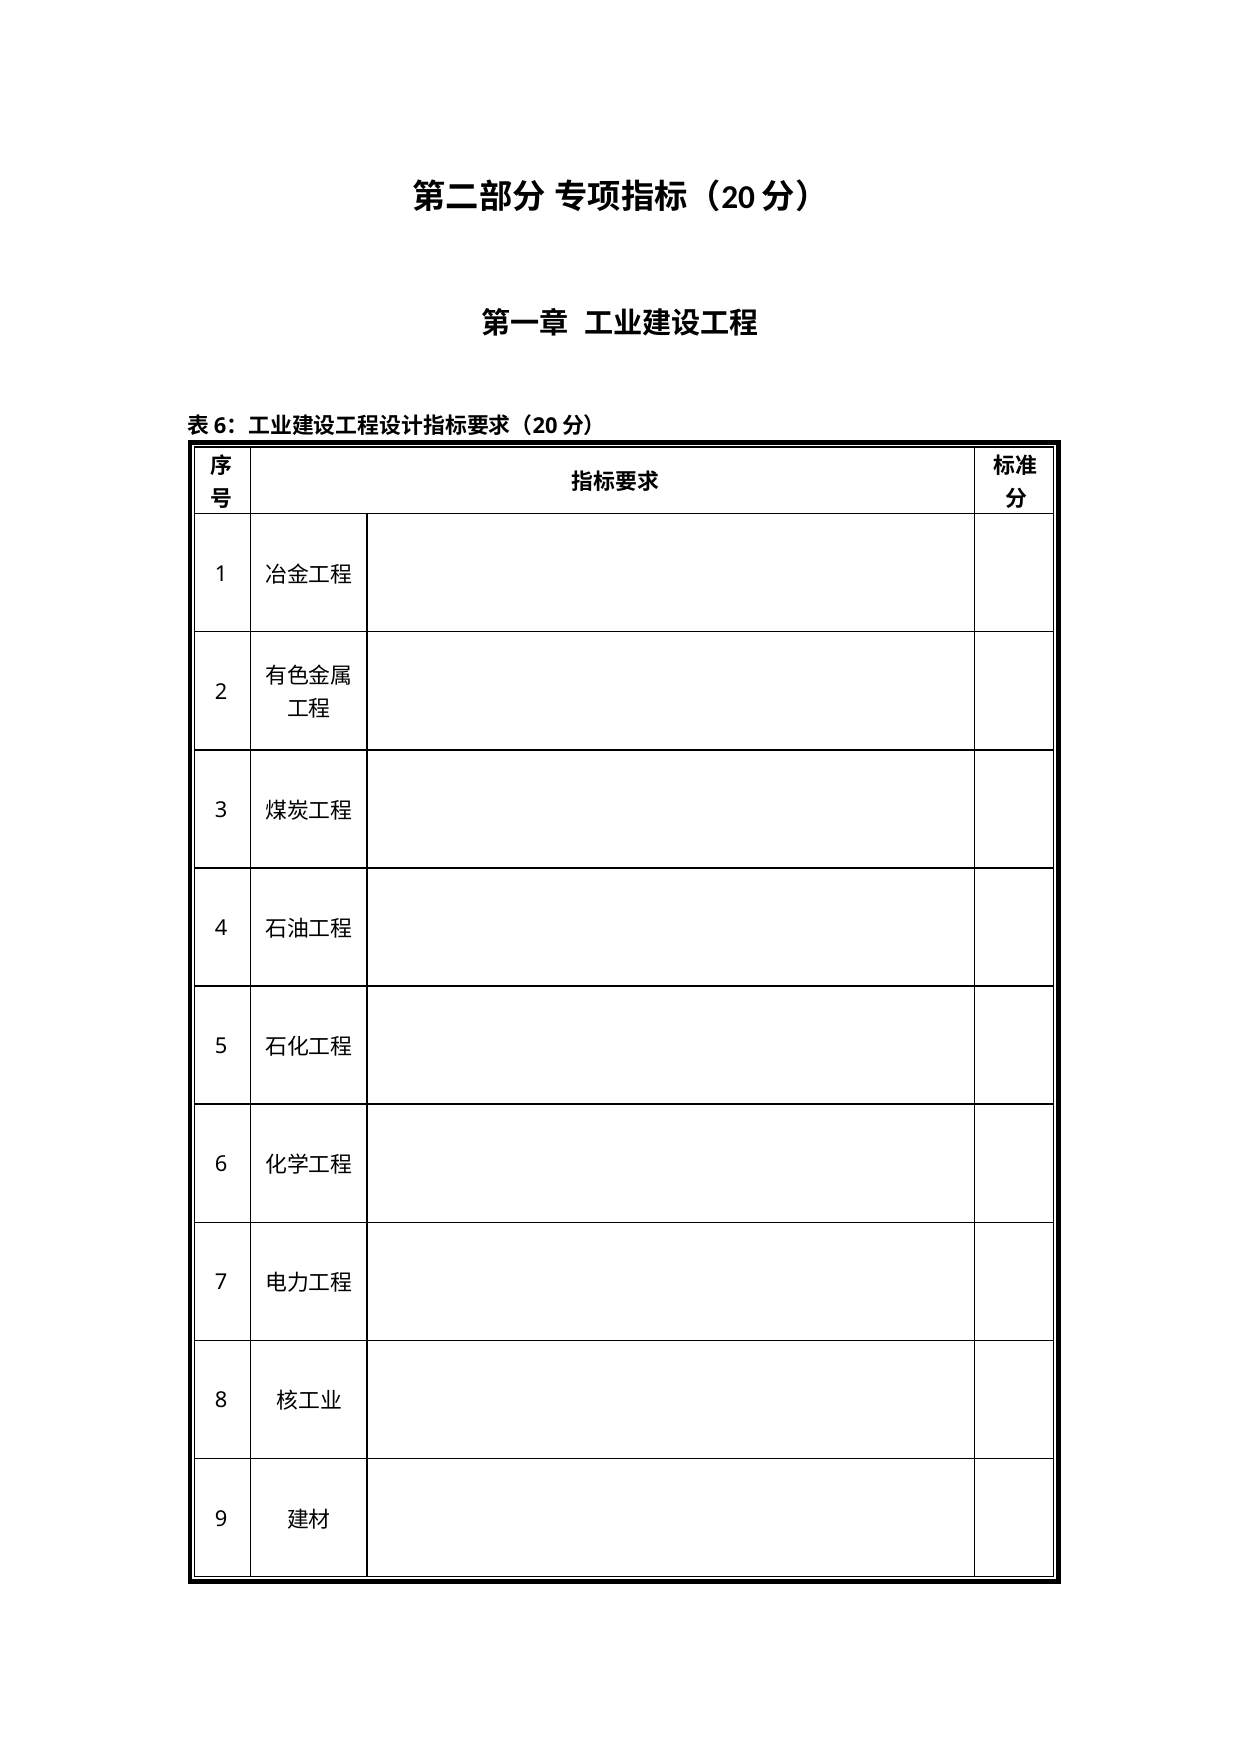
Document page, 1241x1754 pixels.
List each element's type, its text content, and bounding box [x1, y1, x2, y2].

table_cell 6 [195, 1105, 250, 1221]
table_cell 冶金工程 [251, 514, 366, 631]
table_cell [368, 869, 974, 985]
table_header 指标要求 [251, 448, 974, 513]
table_cell 4 [195, 869, 250, 985]
table_cell 有色金属工程 [251, 632, 366, 749]
text 表6：工业建设工程设计指标要求（20分） [187, 407, 1053, 440]
table_cell 7 [195, 1223, 250, 1339]
table_cell 电力工程 [251, 1223, 366, 1339]
table_cell 化学工程 [251, 1105, 366, 1221]
table_cell 石油工程 [251, 869, 366, 985]
table_cell [975, 1223, 1053, 1339]
table_cell [975, 1105, 1053, 1221]
table_cell [368, 1341, 974, 1458]
table_cell 煤炭工程 [251, 751, 366, 867]
table_cell [368, 987, 974, 1103]
text 第二部分 专项指标（20分） [187, 163, 1053, 228]
table_cell [975, 987, 1053, 1103]
table_header 标准分 [975, 448, 1053, 513]
table_cell [368, 1459, 974, 1576]
table_cell [368, 751, 974, 867]
table_cell [368, 1105, 974, 1221]
table_header 序号 [195, 448, 250, 513]
table_cell 石化工程 [251, 987, 366, 1103]
table_cell 2 [195, 632, 250, 749]
table_cell 核工业 [251, 1341, 366, 1458]
table_cell [975, 514, 1053, 631]
table_cell [975, 1459, 1053, 1576]
table_cell [975, 751, 1053, 867]
table_cell [368, 1223, 974, 1339]
table_cell 1 [195, 514, 250, 631]
table_cell 9 [195, 1459, 250, 1576]
table_cell 8 [195, 1341, 250, 1458]
table_cell 建材 [251, 1459, 366, 1576]
table_cell [368, 514, 974, 631]
table_cell [975, 632, 1053, 749]
table_cell [975, 1341, 1053, 1458]
text 第一章 工业建设工程 [187, 290, 1053, 355]
table_cell 5 [195, 987, 250, 1103]
table_cell [975, 869, 1053, 985]
table_cell 3 [195, 751, 250, 867]
table_cell [368, 632, 974, 749]
